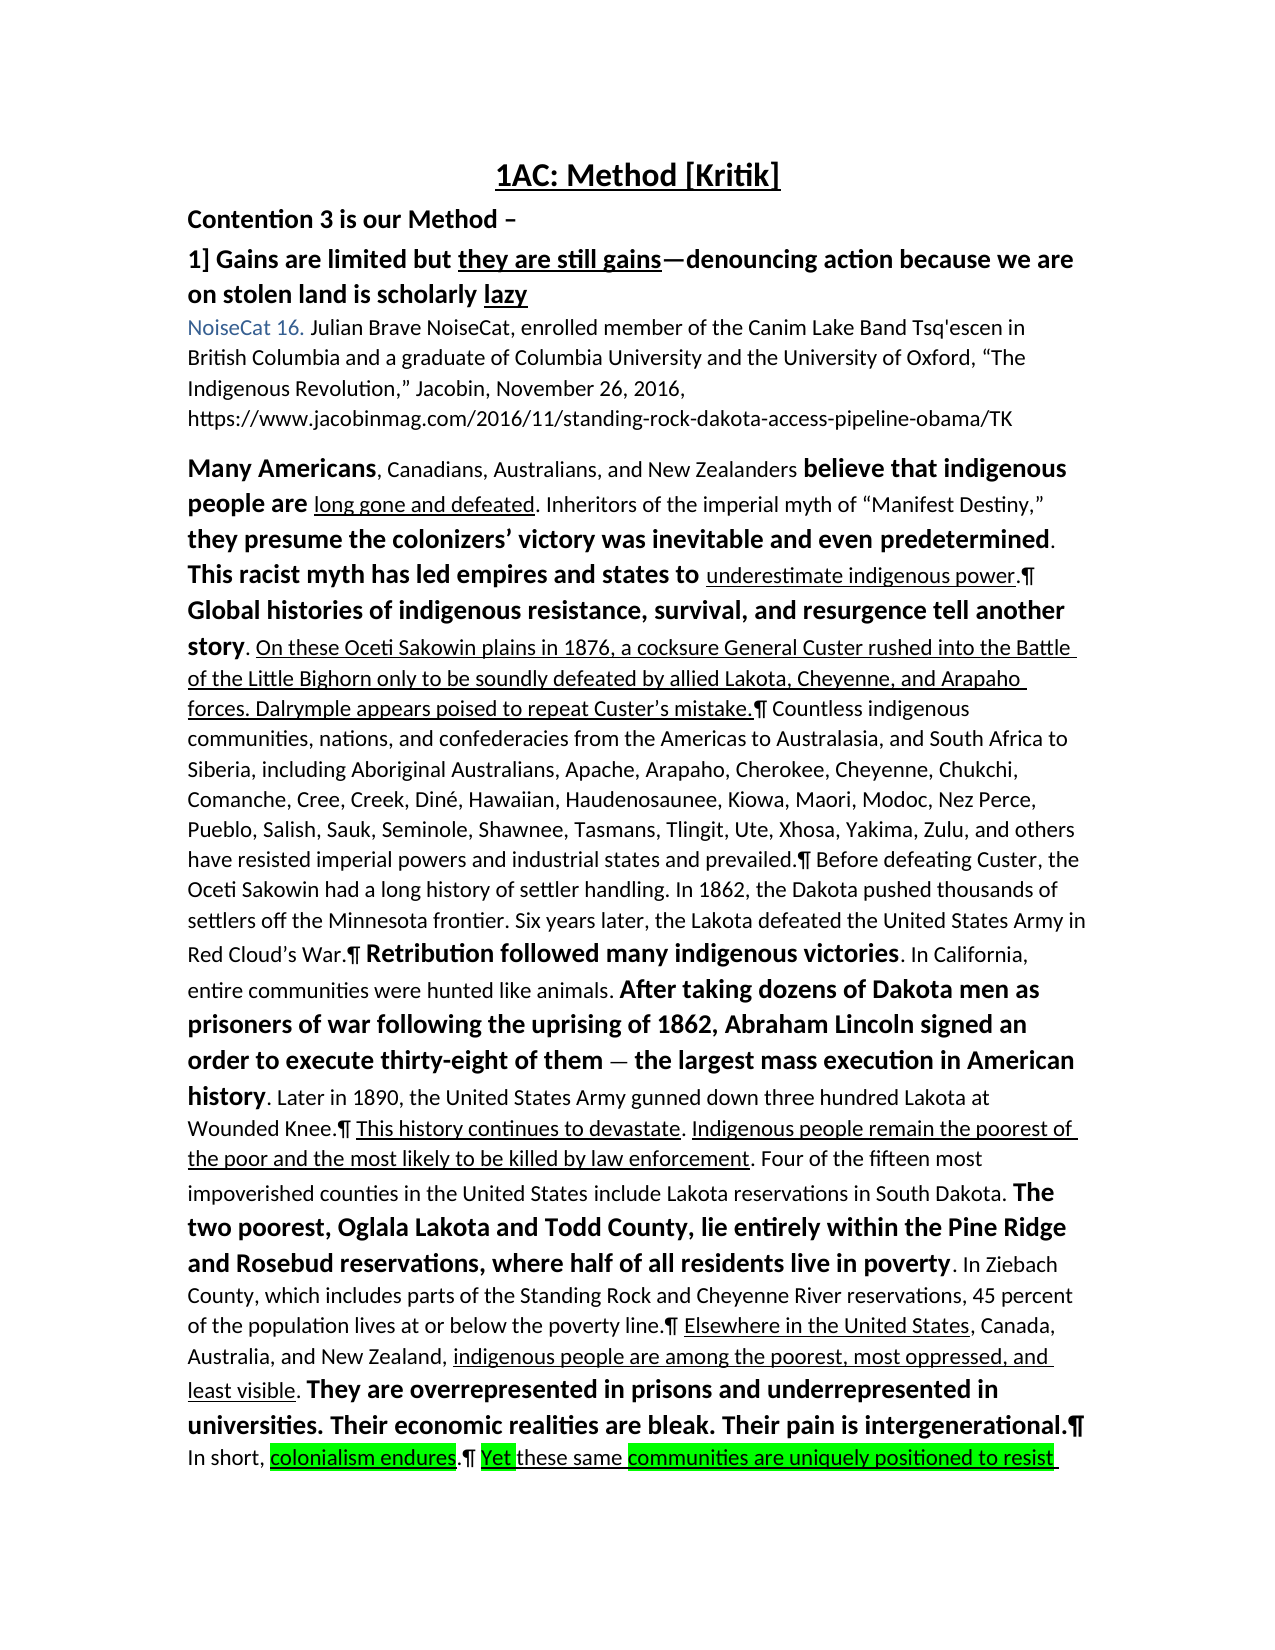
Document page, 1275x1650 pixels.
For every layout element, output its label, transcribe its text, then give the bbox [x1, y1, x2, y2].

subtitle 1] Gains are limited but they are still gains—denouncing action because we are on stolen land is scholarly lazy [187, 242, 1087, 311]
text NoiseCat 16. Julian Brave NoiseCat, enrolled member of the Canim Lake Band Tsq'escen in British Columbia and a graduate of Columbia University and the University of Oxford, “The Indigenous Revolution,” Jacobin, November 26, 2016, https://www.jacobinmag.com/2016/11/standing-rock-dakota-access-pipeline-obama/TK [187, 313, 1087, 432]
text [187, 451, 1087, 1471]
subtitle Contention 3 is our Method – [187, 202, 1087, 235]
subtitle 1AC: Method [Kritik] [187, 154, 1087, 195]
